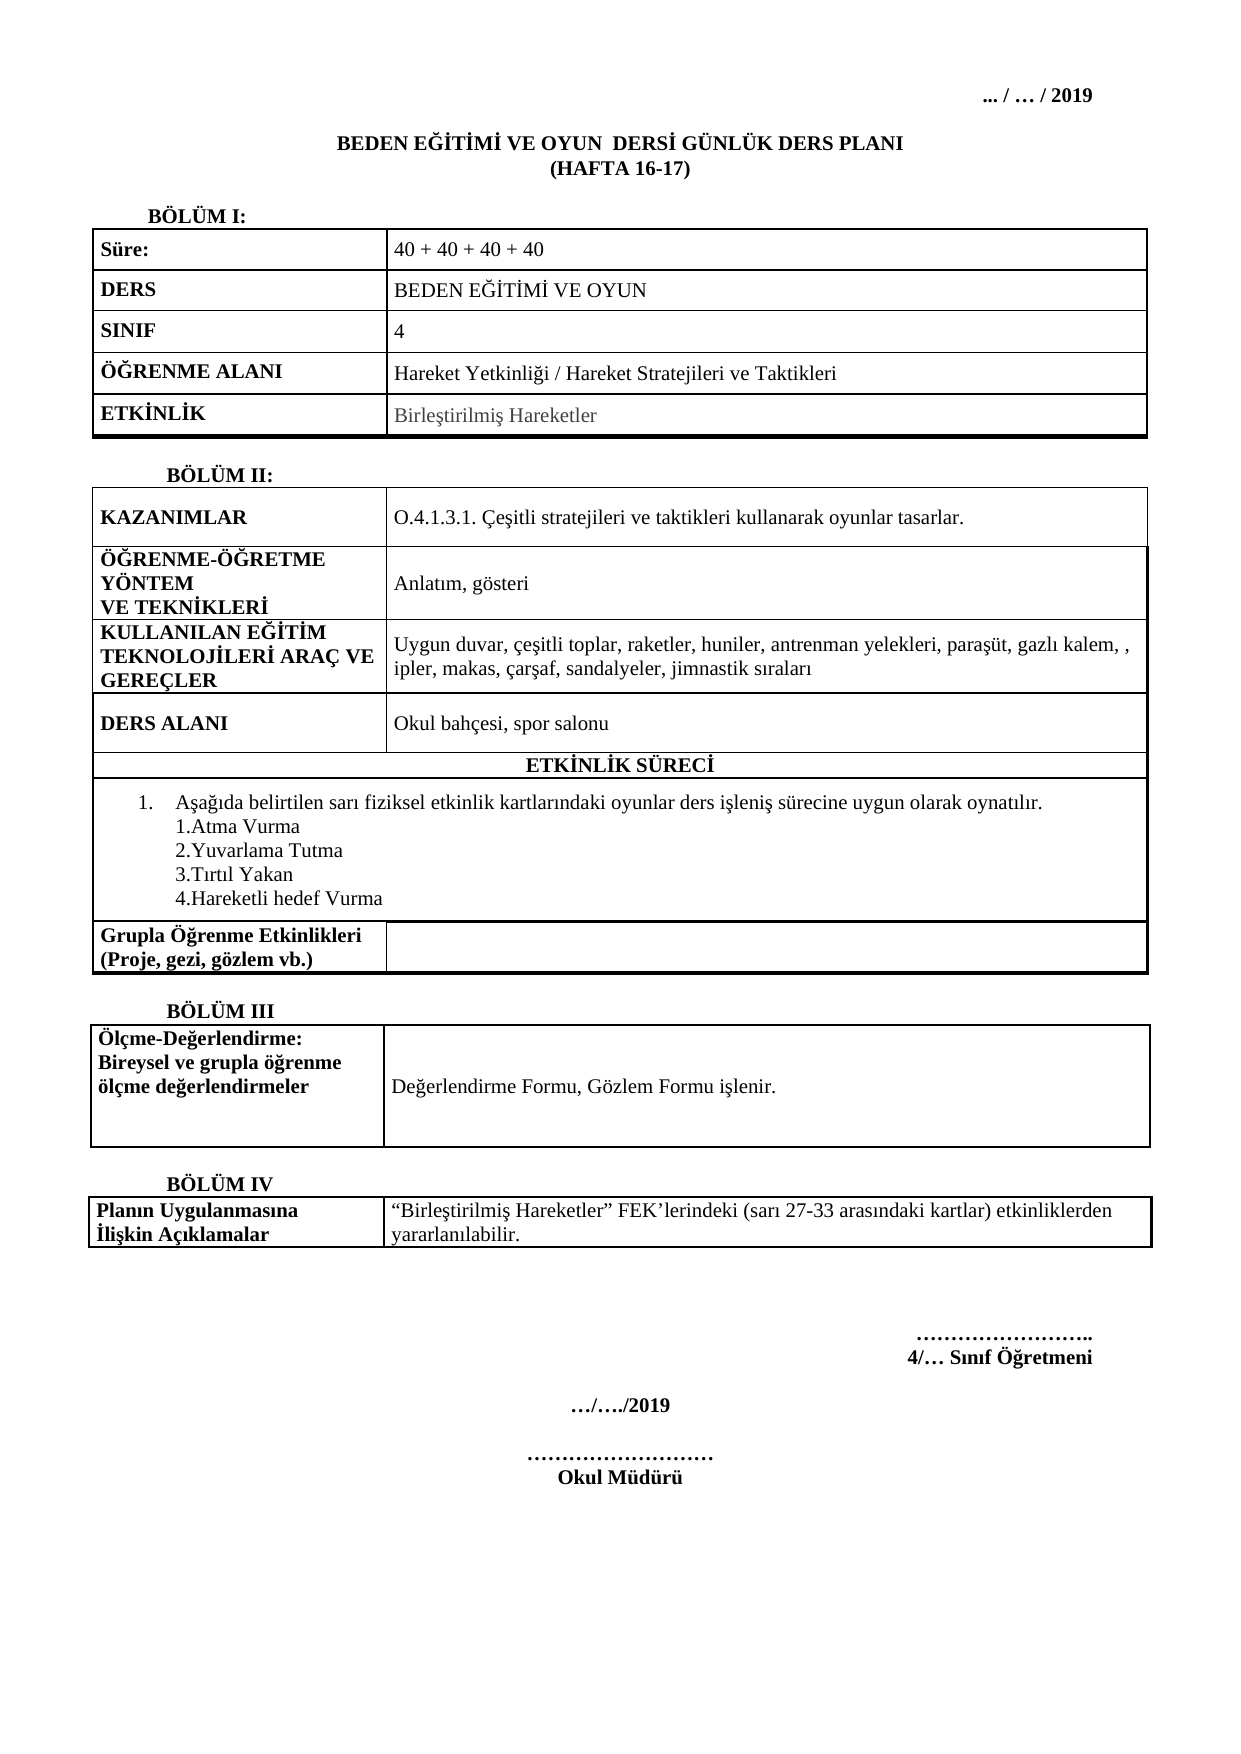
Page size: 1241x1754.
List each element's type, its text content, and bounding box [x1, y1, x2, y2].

table_cell [387, 923, 1146, 971]
text …………………….. [148, 1321, 1093, 1344]
table_cell Anlatım, gösteri [387, 547, 1146, 619]
table_cell DERS ALANI [94, 694, 386, 752]
table_header Ölçme-Değerlendirme: Bireysel ve grupla öğrenme ölçme değerlendirmeler [92, 1026, 383, 1146]
text (HAFTA 16-17) [148, 155, 1093, 179]
table_header KAZANIMLAR [93, 488, 386, 546]
table_header Planın Uygulanmasına İlişkin Açıklamalar [90, 1198, 383, 1246]
table_cell 4 [388, 311, 1146, 352]
table_cell Okul bahçesi, spor salonu [387, 694, 1146, 752]
table_cell ETKİNLİK SÜRECİ [94, 753, 1146, 777]
table_header 40 + 40 + 40 + 40 [388, 230, 1146, 269]
table_header Süre: [94, 230, 386, 269]
subtitle BÖLÜM III [148, 999, 1093, 1023]
table_cell Aşağıda belirtilen sarı fiziksel etkinlik kartlarındaki oyunlar ders işleniş sürecine uygun olarak oynatılır. 1.Atma Vurma 2.Yuvarlama Tutma 3.Tırtıl Yakan 4.Hareketli hedef Vurma [94, 779, 1146, 920]
table_header O.4.1.3.1. Çeşitli stratejileri ve taktikleri kullanarak oyunlar tasarlar. [387, 488, 1147, 546]
table_cell ETKİNLİK [94, 395, 386, 434]
table_cell SINIF [94, 311, 386, 352]
text BÖLÜM II: [148, 463, 1093, 487]
text ……………………… [148, 1441, 1093, 1465]
table_cell Uygun duvar, çeşitli toplar, raketler, huniler, antrenman yelekleri, paraşüt, gazlı kalem, , ipler, makas, çarşaf, sandalyeler, jimnastik sıraları [387, 620, 1146, 692]
table_cell ÖĞRENME-ÖĞRETME YÖNTEM VE TEKNİKLERİ [93, 547, 386, 619]
table_cell Grupla Öğrenme Etkinlikleri (Proje, gezi, gözlem vb.) [94, 922, 386, 971]
table_cell ÖĞRENME ALANI [94, 353, 386, 393]
text ... / … / 2019 [148, 83, 1093, 107]
table_cell DERS [94, 271, 386, 310]
table_cell BEDEN EĞİTİMİ VE OYUN [388, 271, 1146, 310]
table_cell KULLANILAN EĞİTİM TEKNOLOJİLERİ ARAÇ VE GEREÇLER [93, 620, 386, 692]
text …/…./2019 [148, 1393, 1093, 1417]
table_cell Hareket Yetkinliği / Hareket Stratejileri ve Taktikleri [388, 353, 1146, 393]
text BEDEN EĞİTİMİ VE OYUN DERSİ GÜNLÜK DERS PLANI [148, 131, 1093, 155]
table_header Değerlendirme Formu, Gözlem Formu işlenir. [385, 1026, 1149, 1146]
text Okul Müdürü [148, 1465, 1093, 1489]
table_cell Birleştirilmiş Hareketler [388, 395, 1146, 434]
subtitle BÖLÜM IV [148, 1172, 1093, 1196]
table_header “Birleştirilmiş Hareketler” FEK’lerindeki (sarı 27-33 arasındaki kartlar) etkinliklerden yararlanılabilir. [385, 1198, 1150, 1246]
text BÖLÜM I: [148, 203, 1093, 228]
text 4/… Sınıf Öğretmeni [148, 1344, 1093, 1369]
